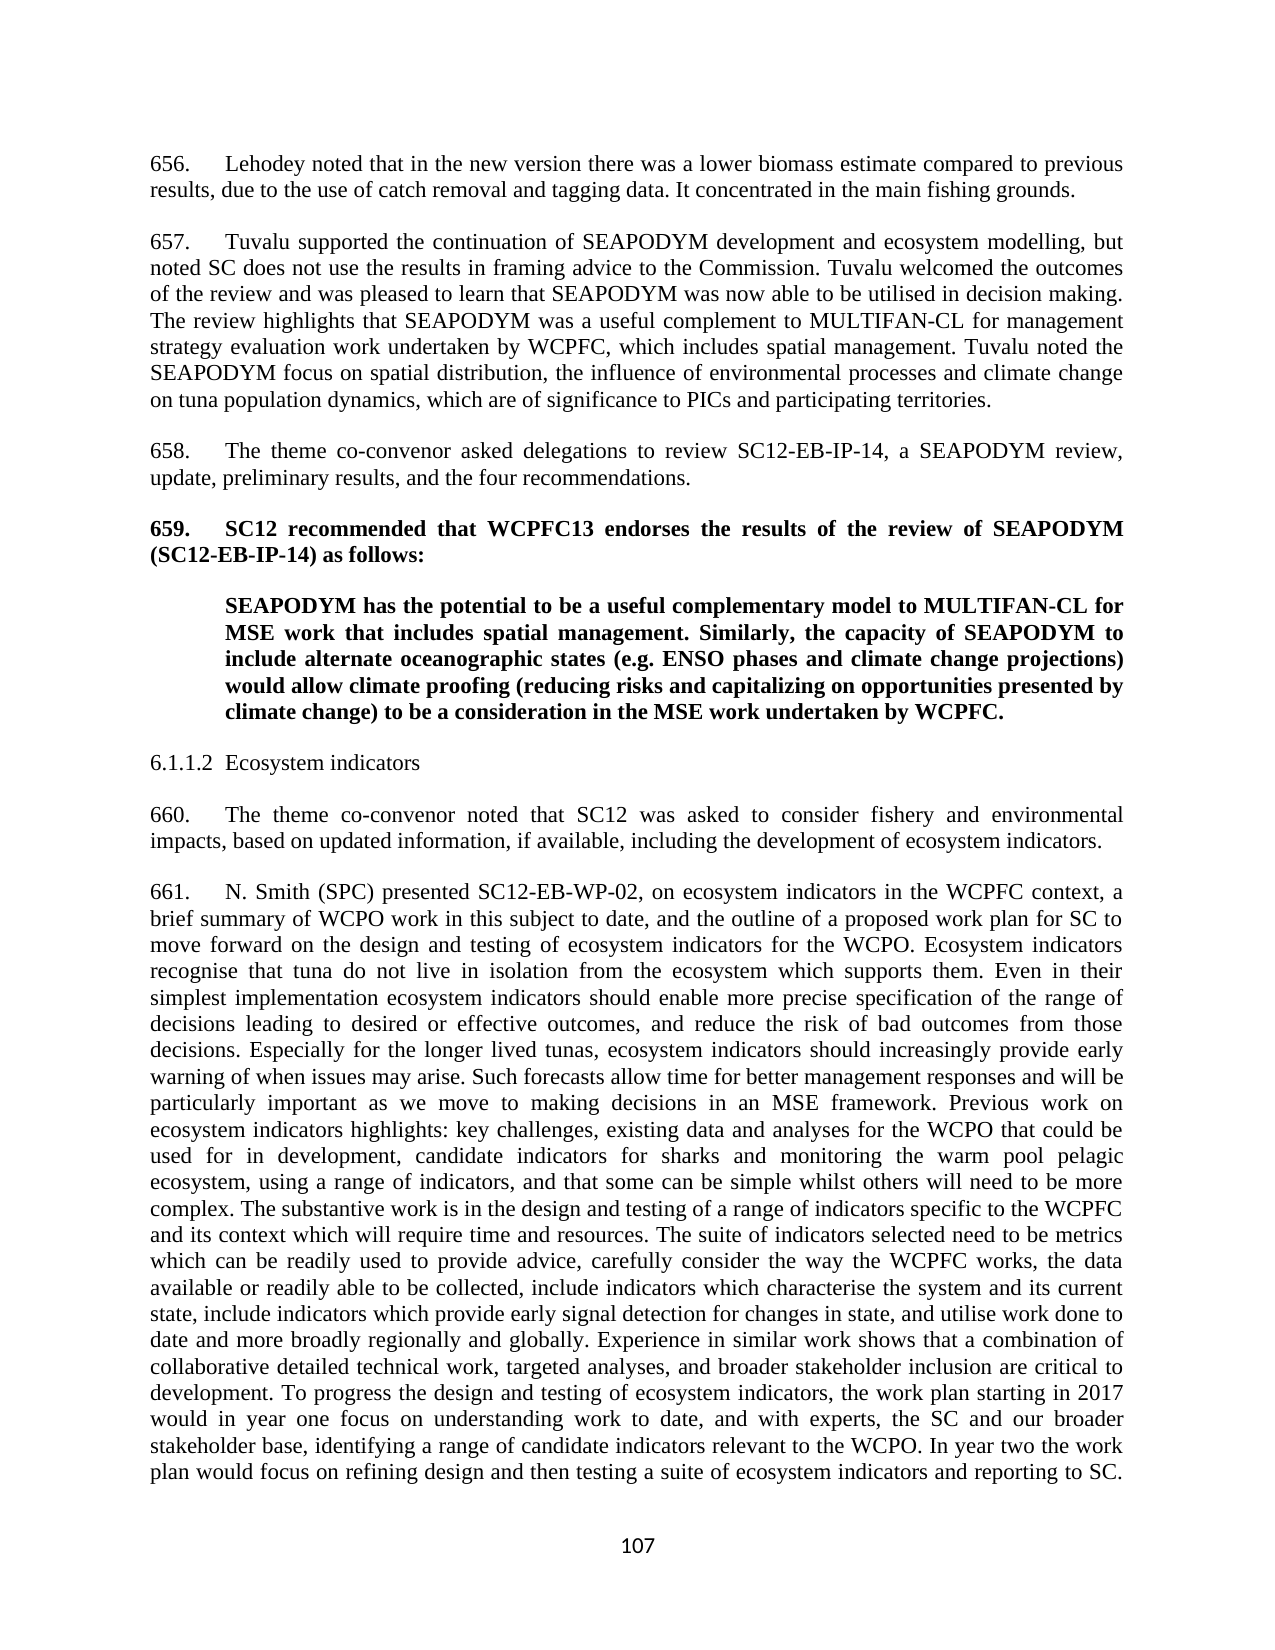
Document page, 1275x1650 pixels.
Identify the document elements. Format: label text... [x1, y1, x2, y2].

subtitle 6.1.1.2 Ecosystem indicators [150, 749, 1125, 776]
text Lehodey noted that in the new version there was a lower biomass estimate compared to previous results, due to the use of catch removal and tagging data. It concentrated in the main fishing grounds. [150, 150, 1125, 203]
text The theme co-convenor asked delegations to review SC12-EB-IP-14, a SEAPODYM review, update, preliminary results, and the four recommendations. [150, 437, 1125, 490]
text The theme co-convenor noted that SC12 was asked to consider fishery and environmental impacts, based on updated information, if available, including the development of ecosystem indicators. [150, 801, 1125, 853]
list SEAPODYM has the potential to be a useful complementary model to MULTIFAN-CL for MSE work that includes spatial management. Similarly, the capacity of SEAPODYM to include alternate oceanographic states (e.g. ENSO phases and climate change projections) would allow climate proofing (reducing risks and capitalizing on opportunities presented by climate change) to be a consideration in the MSE work undertaken by WCPFC. [225, 593, 1125, 724]
text SC12 recommended that WCPFC13 endorses the results of the review of SEAPODYM (SC12-EB-IP-14) as follows: [150, 515, 1125, 568]
text Tuvalu supported the continuation of SEAPODYM development and ecosystem modelling, but noted SC does not use the results in framing advice to the Commission. Tuvalu welcomed the outcomes of the review and was pleased to learn that SEAPODYM was now able to be utilised in decision making. The review highlights that SEAPODYM was a useful complement to MULTIFAN-CL for management strategy evaluation work undertaken by WCPFC, which includes spatial management. Tuvalu noted the SEAPODYM focus on spatial distribution, the influence of environmental processes and climate change on tuna population dynamics, which are of significance to PICs and participating territories. [150, 228, 1125, 412]
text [150, 878, 1125, 1484]
